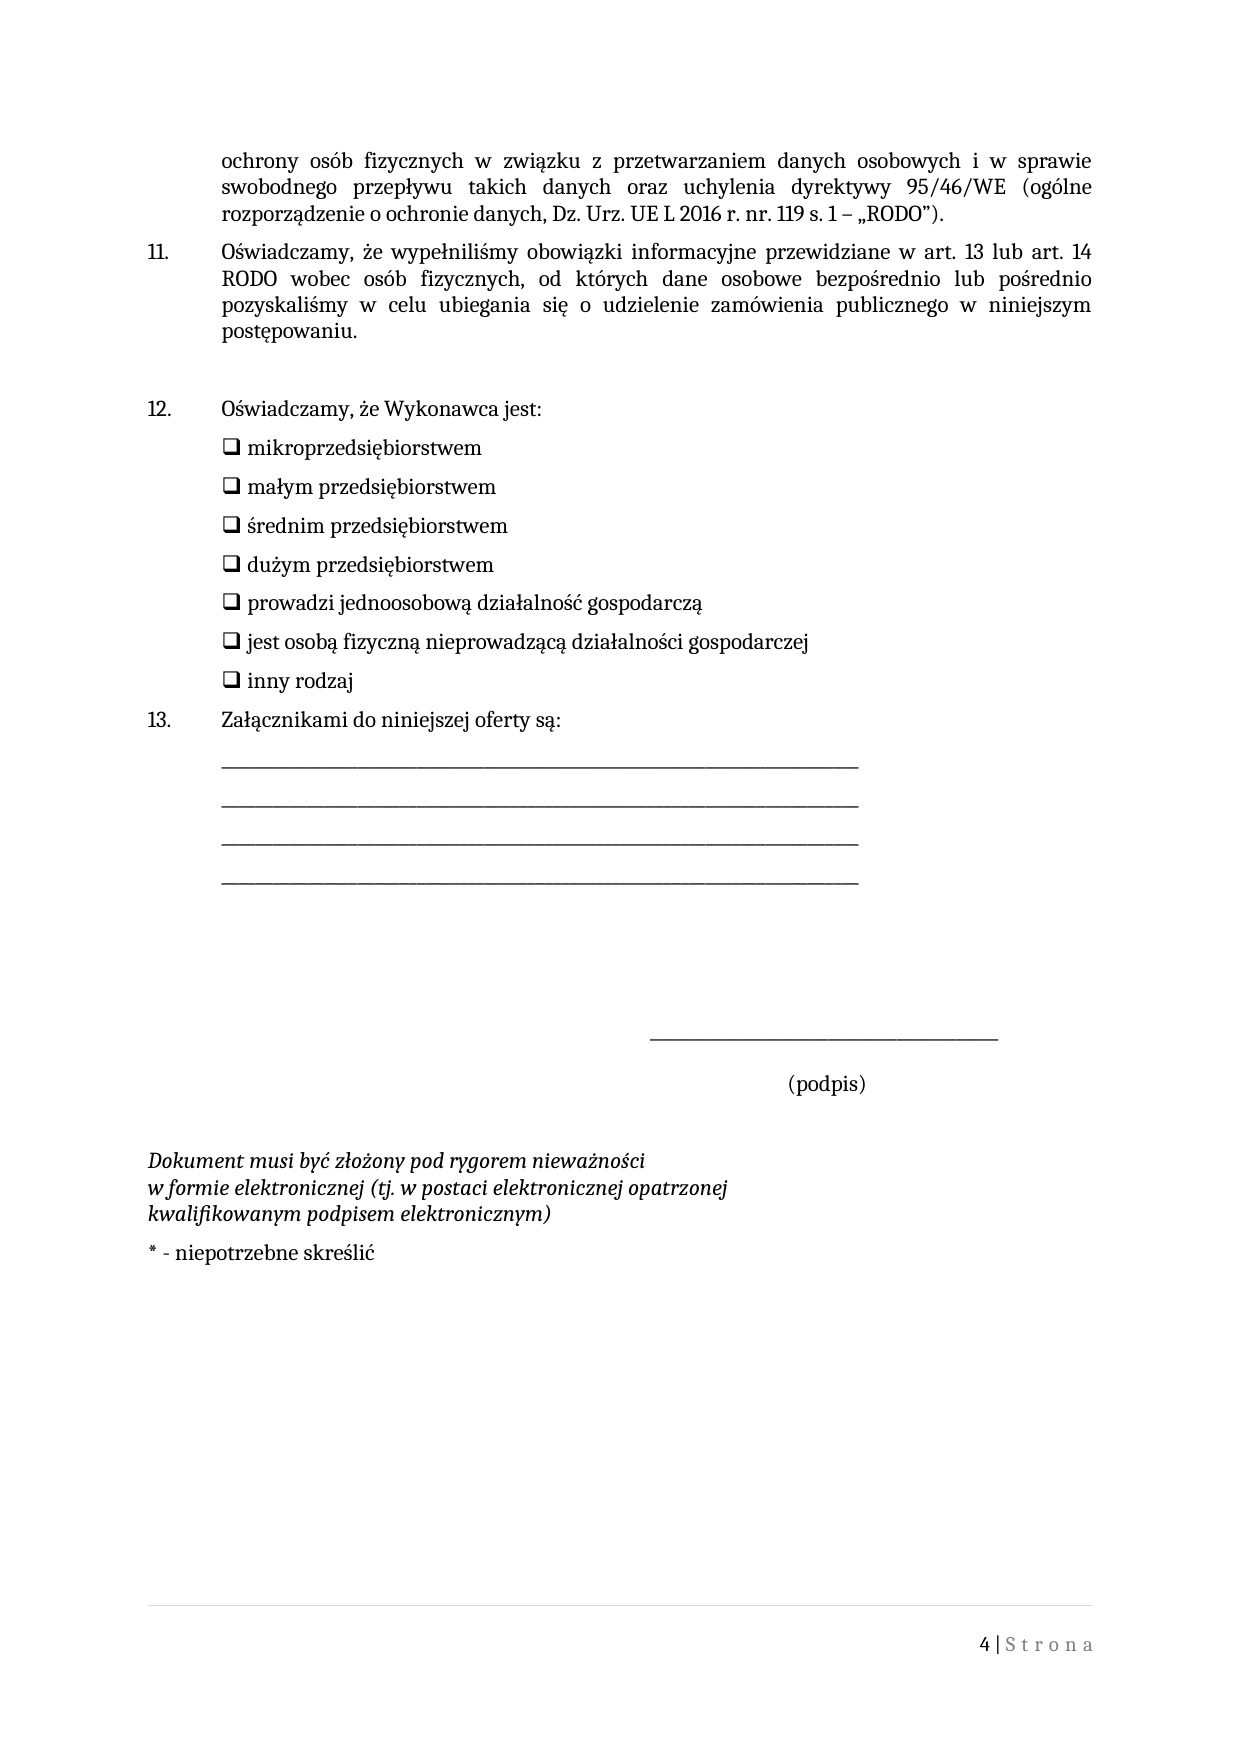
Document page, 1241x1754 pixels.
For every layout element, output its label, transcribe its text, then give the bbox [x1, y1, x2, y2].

text 12. Oświadczamy, że Wykonawca jest: [148, 396, 1093, 422]
text dużym przedsiębiorstwem [221, 551, 1093, 578]
text _________________________________________ (podpis) [561, 1018, 1093, 1097]
text inny rodzaj [221, 668, 1093, 694]
text * - niepotrzebne skreślić [148, 1239, 1093, 1266]
text mikroprzedsiębiorstwem [221, 435, 1093, 461]
text 11. Oświadczamy, że wypełniliśmy obowiązki informacyjne przewidziane w art. 13 lub art. 14 RODO wobec osób fizycznych, od których dane osobowe bezpośrednio lub pośrednio pozyskaliśmy w celu ubiegania się o udzielenie zamówienia publicznego w niniejszym postępowaniu. [148, 239, 1093, 344]
text jest osobą fizyczną nieprowadzącą działalności gospodarczej [221, 629, 1093, 655]
text 13. Załącznikami do niniejszej oferty są: [148, 707, 1093, 733]
text średnim przedsiębiorstwem [221, 512, 1093, 539]
text małym przedsiębiorstwem [221, 474, 1093, 500]
text ___________________________________________________________________________ [221, 862, 1093, 888]
text ___________________________________________________________________________ [221, 823, 1093, 850]
text ___________________________________________________________________________ [221, 784, 1093, 811]
text prowadzi jednoosobową działalność gospodarczą [221, 590, 1093, 617]
text Dokument musi być złożony pod rygorem nieważności w formie elektronicznej (tj. w postaci elektronicznej opatrzonej kwalifikowanym podpisem elektronicznym) [148, 1148, 1093, 1227]
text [148, 148, 1093, 227]
text ___________________________________________________________________________ [221, 746, 1093, 772]
